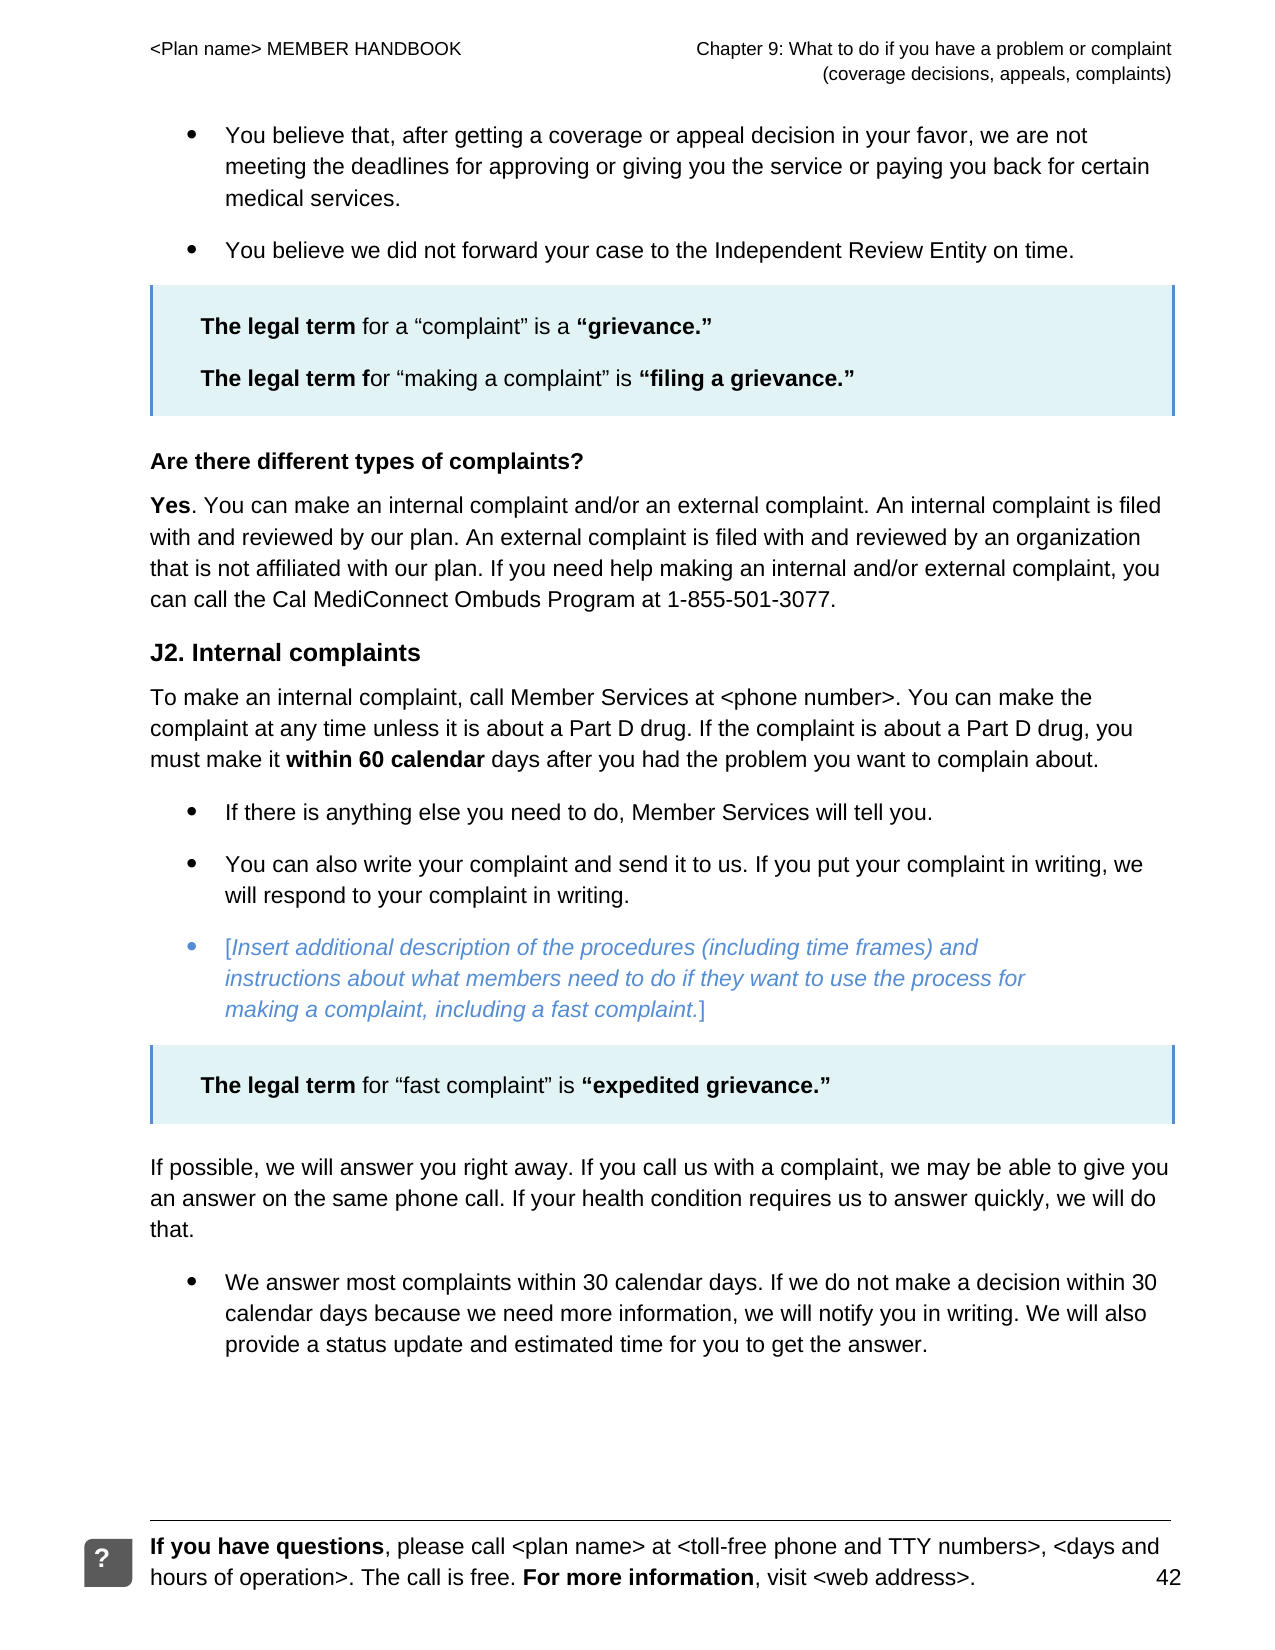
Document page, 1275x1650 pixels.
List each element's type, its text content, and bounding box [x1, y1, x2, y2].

table_header The legal term for “fast complaint” is “expedited grievance.” [153, 1048, 1172, 1121]
list If there is anything else you need to do, Member Services will tell you. [187, 795, 1171, 826]
text Yes. You can make an internal complaint and/or an external complaint. An internal complaint is filed with and reviewed by our plan. An external complaint is filed with and reviewed by an organization that is not affiliated with our plan. If you need help making an internal and/or external complaint, you can call the Cal MediConnect Ombuds Program at 1-855-501-3077. [150, 489, 1171, 614]
text If possible, we will answer you right away. If you call us with a complaint, we may be able to give you an answer on the same phone call. If your health condition requires us to answer quickly, we will do that. [150, 1150, 1171, 1244]
list We answer most complaints within 30 calendar days. If we do not make a decision within 30 calendar days because we need more information, we will notify you in writing. We will also provide a status update and estimated time for you to get the answer. [187, 1265, 1171, 1359]
table_header The legal term for a “complaint” is a “grievance.” The legal term for “making a complaint” is “filing a grievance.” [153, 288, 1172, 413]
subtitle Are there different types of complaints? [150, 443, 1096, 476]
list You can also write your complaint and send it to us. If you put your complaint in writing, we will respond to your complaint in writing. [187, 847, 1171, 909]
list [Insert additional description of the procedures (including time frames) and instructions about what members need to do if they want to use the process for making a complaint, including a fast complaint.] [187, 930, 1096, 1024]
list You believe we did not forward your case to the Independent Review Entity on time. [187, 233, 1171, 264]
list You believe that, after getting a coverage or appeal decision in your favor, we are not meeting the deadlines for approving or giving you the service or paying you back for certain medical services. [187, 118, 1171, 212]
text To make an internal complaint, call Member Services at <phone number>. You can make the complaint at any time unless it is about a Part D drug. If the complaint is about a Part D drug, you must make it within 60 calendar days after you had the problem you want to complain about. [150, 680, 1171, 774]
subtitle J2. Internal complaints [150, 634, 1096, 668]
